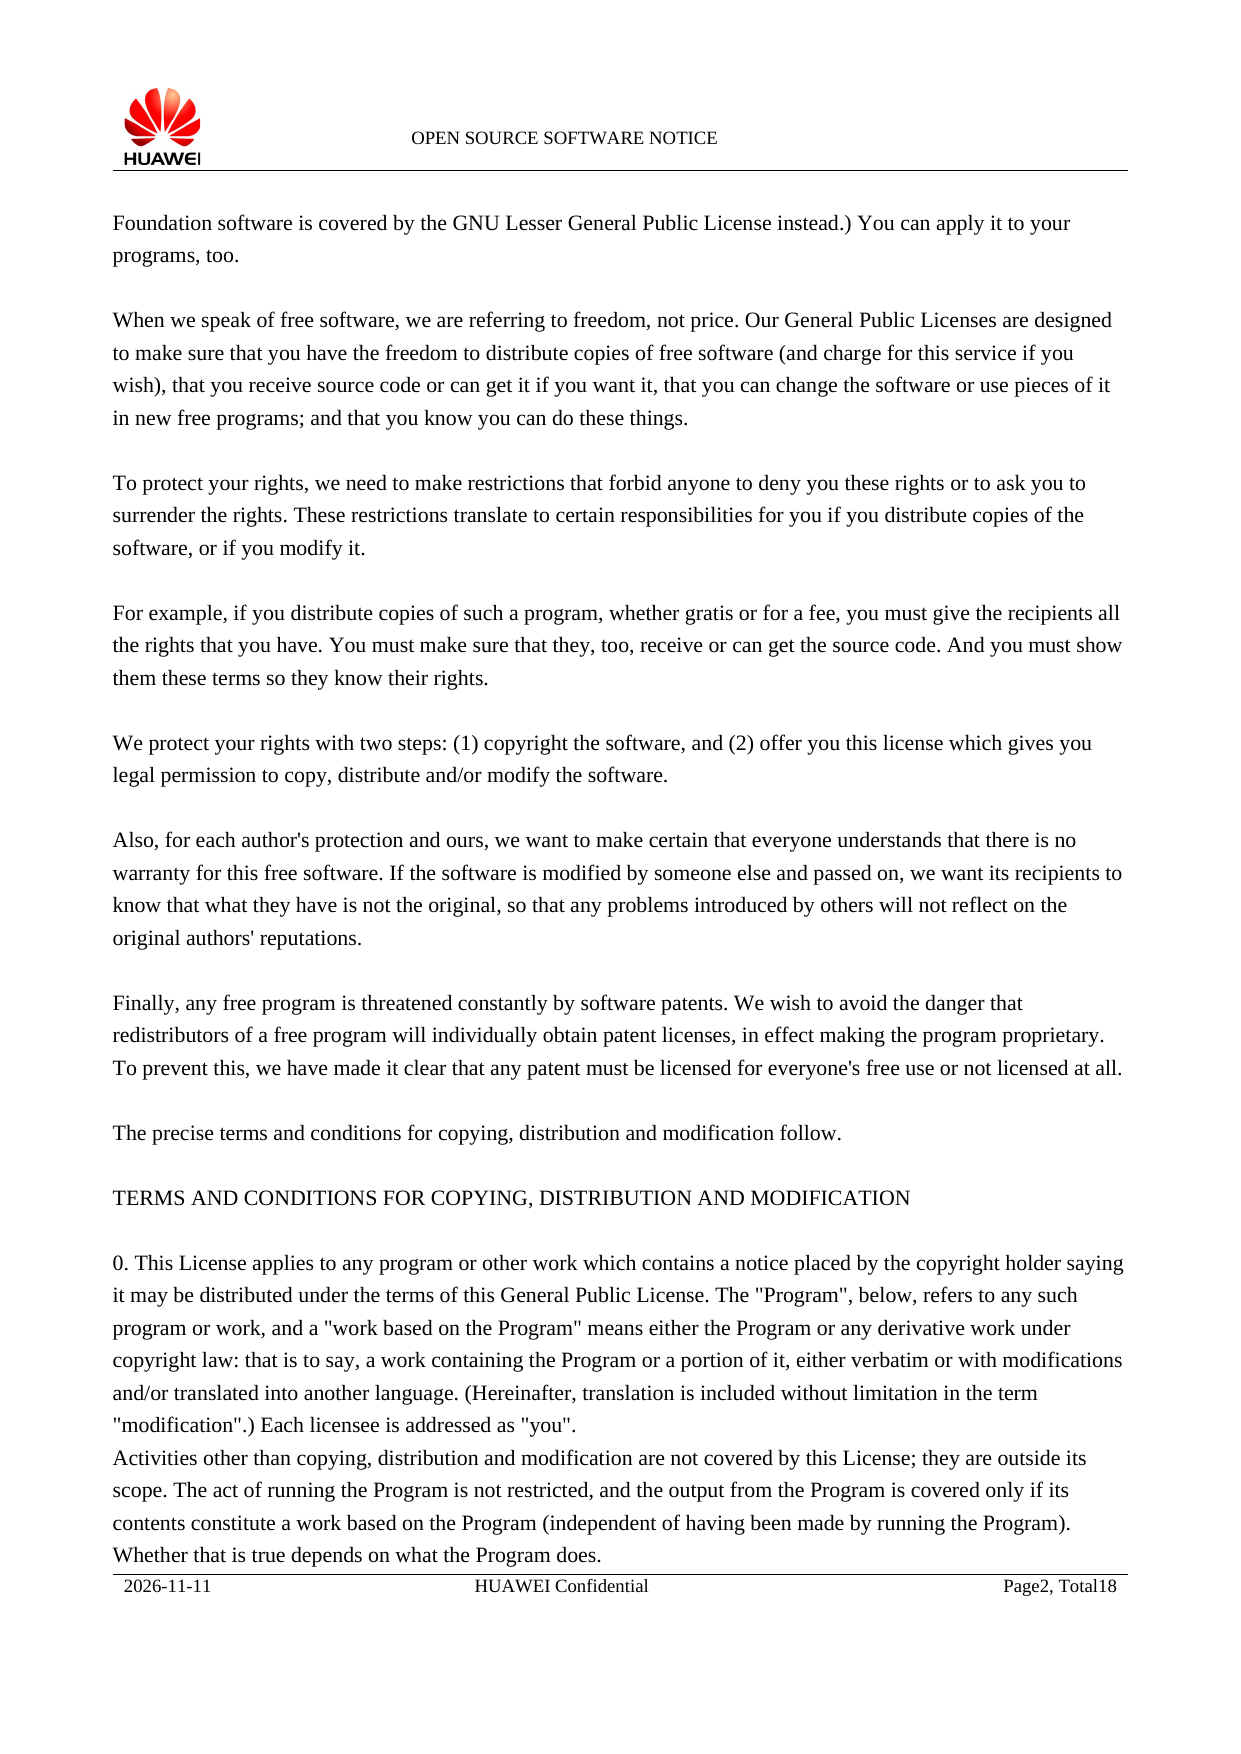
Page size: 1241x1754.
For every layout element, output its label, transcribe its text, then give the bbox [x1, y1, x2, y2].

picture [124, 88, 201, 165]
